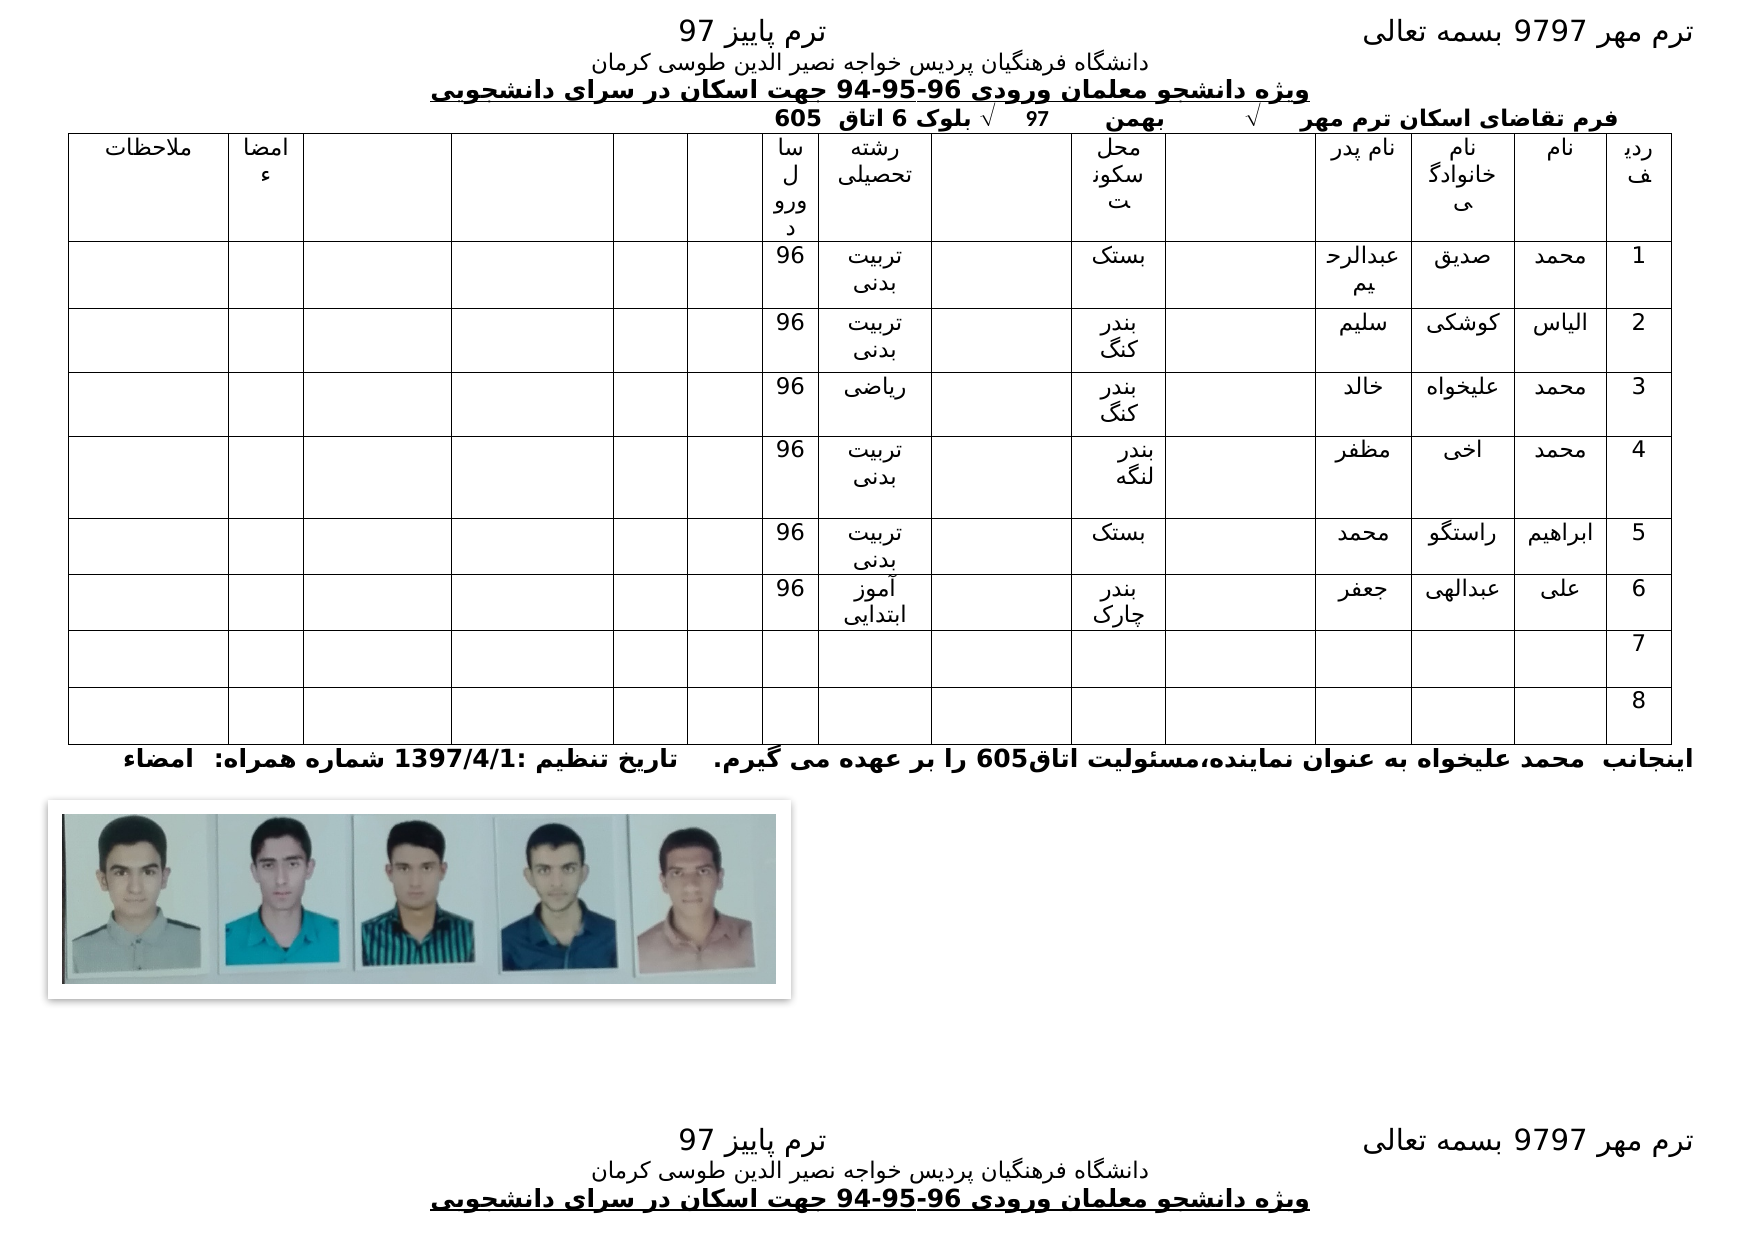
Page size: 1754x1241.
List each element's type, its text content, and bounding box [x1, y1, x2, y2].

table_cell [452, 519, 613, 574]
table_cell [452, 575, 613, 629]
table_cell [688, 242, 762, 308]
table_cell [614, 373, 687, 436]
table_cell [304, 437, 451, 518]
table_cell محمد [1316, 519, 1411, 574]
table_cell بندر کنگ [1072, 309, 1165, 372]
table_cell [69, 519, 228, 574]
table_cell [452, 688, 613, 744]
table_cell 96 [763, 373, 818, 436]
table_cell ابراهیم [1515, 519, 1606, 574]
table_cell [614, 309, 687, 372]
table_cell [614, 437, 687, 518]
table_cell [763, 631, 818, 687]
table_cell محمد [1515, 242, 1606, 308]
table_cell [1166, 688, 1315, 744]
table_cell [304, 688, 451, 744]
table_cell [1166, 242, 1315, 308]
table_cell [819, 631, 931, 687]
table_header ملاحظات [69, 134, 228, 241]
table_header [932, 134, 1071, 241]
table_cell تربیت بدنی [819, 519, 931, 574]
table_cell [1316, 631, 1411, 687]
table_cell [688, 373, 762, 436]
table_cell 1 [1607, 242, 1671, 308]
table_cell الیاس [1515, 309, 1606, 372]
table_cell [229, 688, 303, 744]
table_header ردیف [1607, 134, 1671, 241]
table_cell صدیق [1412, 242, 1514, 308]
table_cell مظفر [1316, 437, 1411, 518]
table_header [304, 134, 451, 241]
table_header نام پدر [1316, 134, 1411, 241]
table_cell تربیت بدنی [819, 437, 931, 518]
table_cell بندر لنگه [1072, 437, 1165, 518]
table_cell [69, 688, 228, 744]
table_cell [614, 688, 687, 744]
table_cell [932, 437, 1071, 518]
table_cell 6 [1607, 575, 1671, 629]
table_cell 96 [763, 242, 818, 308]
table_cell [304, 519, 451, 574]
table_cell [688, 437, 762, 518]
text ویژه دانشجو معلمان ورودی 96-95-94 جهت اسکان در سرای دانشجویی [47, 75, 1694, 104]
table_cell [304, 575, 451, 629]
table_cell علیخواه [1412, 373, 1514, 436]
table_cell [688, 519, 762, 574]
table_cell تربیت بدنی [819, 242, 931, 308]
table_cell [452, 631, 613, 687]
table_header سال ورود [763, 134, 818, 241]
table_cell [452, 309, 613, 372]
table_cell [229, 631, 303, 687]
table_cell [1412, 631, 1514, 687]
table_cell 96 [763, 437, 818, 518]
table_cell 8 [1607, 688, 1671, 744]
table_header رشته تحصیلی [819, 134, 931, 241]
table_cell علی [1515, 575, 1606, 629]
table_cell [304, 631, 451, 687]
table_cell [1316, 688, 1411, 744]
table_cell [1072, 688, 1165, 744]
table_cell بندر کنگ [1072, 373, 1165, 436]
table_header نام [1515, 134, 1606, 241]
table_cell [1166, 631, 1315, 687]
table_cell ریاضی [819, 373, 931, 436]
table_cell بستک [1072, 519, 1165, 574]
table_cell [1072, 631, 1165, 687]
table_cell [304, 309, 451, 372]
table_cell [229, 575, 303, 629]
table_header نام خانوادگی [1412, 134, 1514, 241]
table_cell [932, 373, 1071, 436]
table_cell 96 [763, 309, 818, 372]
table_cell آموز ابتدایی [819, 575, 931, 629]
text اینجانب محمد علیخواه به عنوان نماینده،مسئولیت اتاق605 را بر عهده می گیرم. تاریخ تنظیم :1397/4/1 شماره همراه: امضاء [47, 745, 1694, 774]
table_cell [614, 242, 687, 308]
picture [62, 814, 776, 984]
table_cell 96 [763, 575, 818, 629]
table_cell [763, 688, 818, 744]
table_cell [229, 437, 303, 518]
table_cell محمد [1515, 373, 1606, 436]
table_cell 2 [1607, 309, 1671, 372]
table_cell [932, 688, 1071, 744]
table_cell 4 [1607, 437, 1671, 518]
table_cell [304, 242, 451, 308]
table_cell [932, 519, 1071, 574]
table_cell [1166, 519, 1315, 574]
table_cell سلیم [1316, 309, 1411, 372]
table_cell [932, 631, 1071, 687]
table_cell [69, 309, 228, 372]
table_cell کوشکی [1412, 309, 1514, 372]
table_cell [1166, 309, 1315, 372]
table_cell [229, 242, 303, 308]
table_cell بستک [1072, 242, 1165, 308]
table_cell [229, 519, 303, 574]
text ترم مهر 9797 بسمه تعالی ترم پاییز 97 [47, 1124, 1694, 1158]
table_cell [688, 575, 762, 629]
table_header [688, 134, 762, 241]
table_cell [69, 242, 228, 308]
text دانشگاه فرهنگیان پردیس خواجه نصیر الدین طوسی کرمان [47, 49, 1694, 75]
table_cell 7 [1607, 631, 1671, 687]
table_cell 96 [763, 519, 818, 574]
table_cell [229, 373, 303, 436]
table_cell [614, 631, 687, 687]
table_cell [1166, 373, 1315, 436]
table_cell بندر چارک [1072, 575, 1165, 629]
table_cell [229, 309, 303, 372]
text فرم تقاضای اسکان ترم مهر بهمن 97 بلوک 6 اتاق 605 [47, 104, 1694, 133]
table_header [452, 134, 613, 241]
table_header محل سکونت [1072, 134, 1165, 241]
table_cell تربیت بدنی [819, 309, 931, 372]
table_cell 3 [1607, 373, 1671, 436]
table_cell اخی [1412, 437, 1514, 518]
table_cell [932, 575, 1071, 629]
table_header امضاء [229, 134, 303, 241]
table_cell [452, 437, 613, 518]
table_cell [69, 575, 228, 629]
table_header [1166, 134, 1315, 241]
table_cell [1166, 437, 1315, 518]
text ویژه دانشجو معلمان ورودی 96-95-94 جهت اسکان در سرای دانشجویی [47, 1184, 1694, 1213]
table_cell عبدالرحیم [1316, 242, 1411, 308]
table_cell [614, 519, 687, 574]
text دانشگاه فرهنگیان پردیس خواجه نصیر الدین طوسی کرمان [47, 1158, 1694, 1184]
table_cell [69, 373, 228, 436]
table_cell [452, 373, 613, 436]
table_cell محمد [1515, 437, 1606, 518]
table_cell [452, 242, 613, 308]
table_cell [932, 242, 1071, 308]
table_cell راستگو [1412, 519, 1514, 574]
table_cell [304, 373, 451, 436]
table_header [614, 134, 687, 241]
table_cell [1515, 631, 1606, 687]
table_cell [819, 688, 931, 744]
table_cell [1412, 688, 1514, 744]
table_cell [69, 631, 228, 687]
table_cell [69, 437, 228, 518]
table_cell عبدالهی [1412, 575, 1514, 629]
table_cell [688, 631, 762, 687]
table_cell [688, 309, 762, 372]
table_cell [1166, 575, 1315, 629]
table_cell [614, 575, 687, 629]
table_cell خالد [1316, 373, 1411, 436]
table_cell [1515, 688, 1606, 744]
table_cell [932, 309, 1071, 372]
table_cell 5 [1607, 519, 1671, 574]
table_cell [688, 688, 762, 744]
text ترم مهر 9797 بسمه تعالی ترم پاییز 97 [47, 15, 1694, 49]
table_cell جعفر [1316, 575, 1411, 629]
